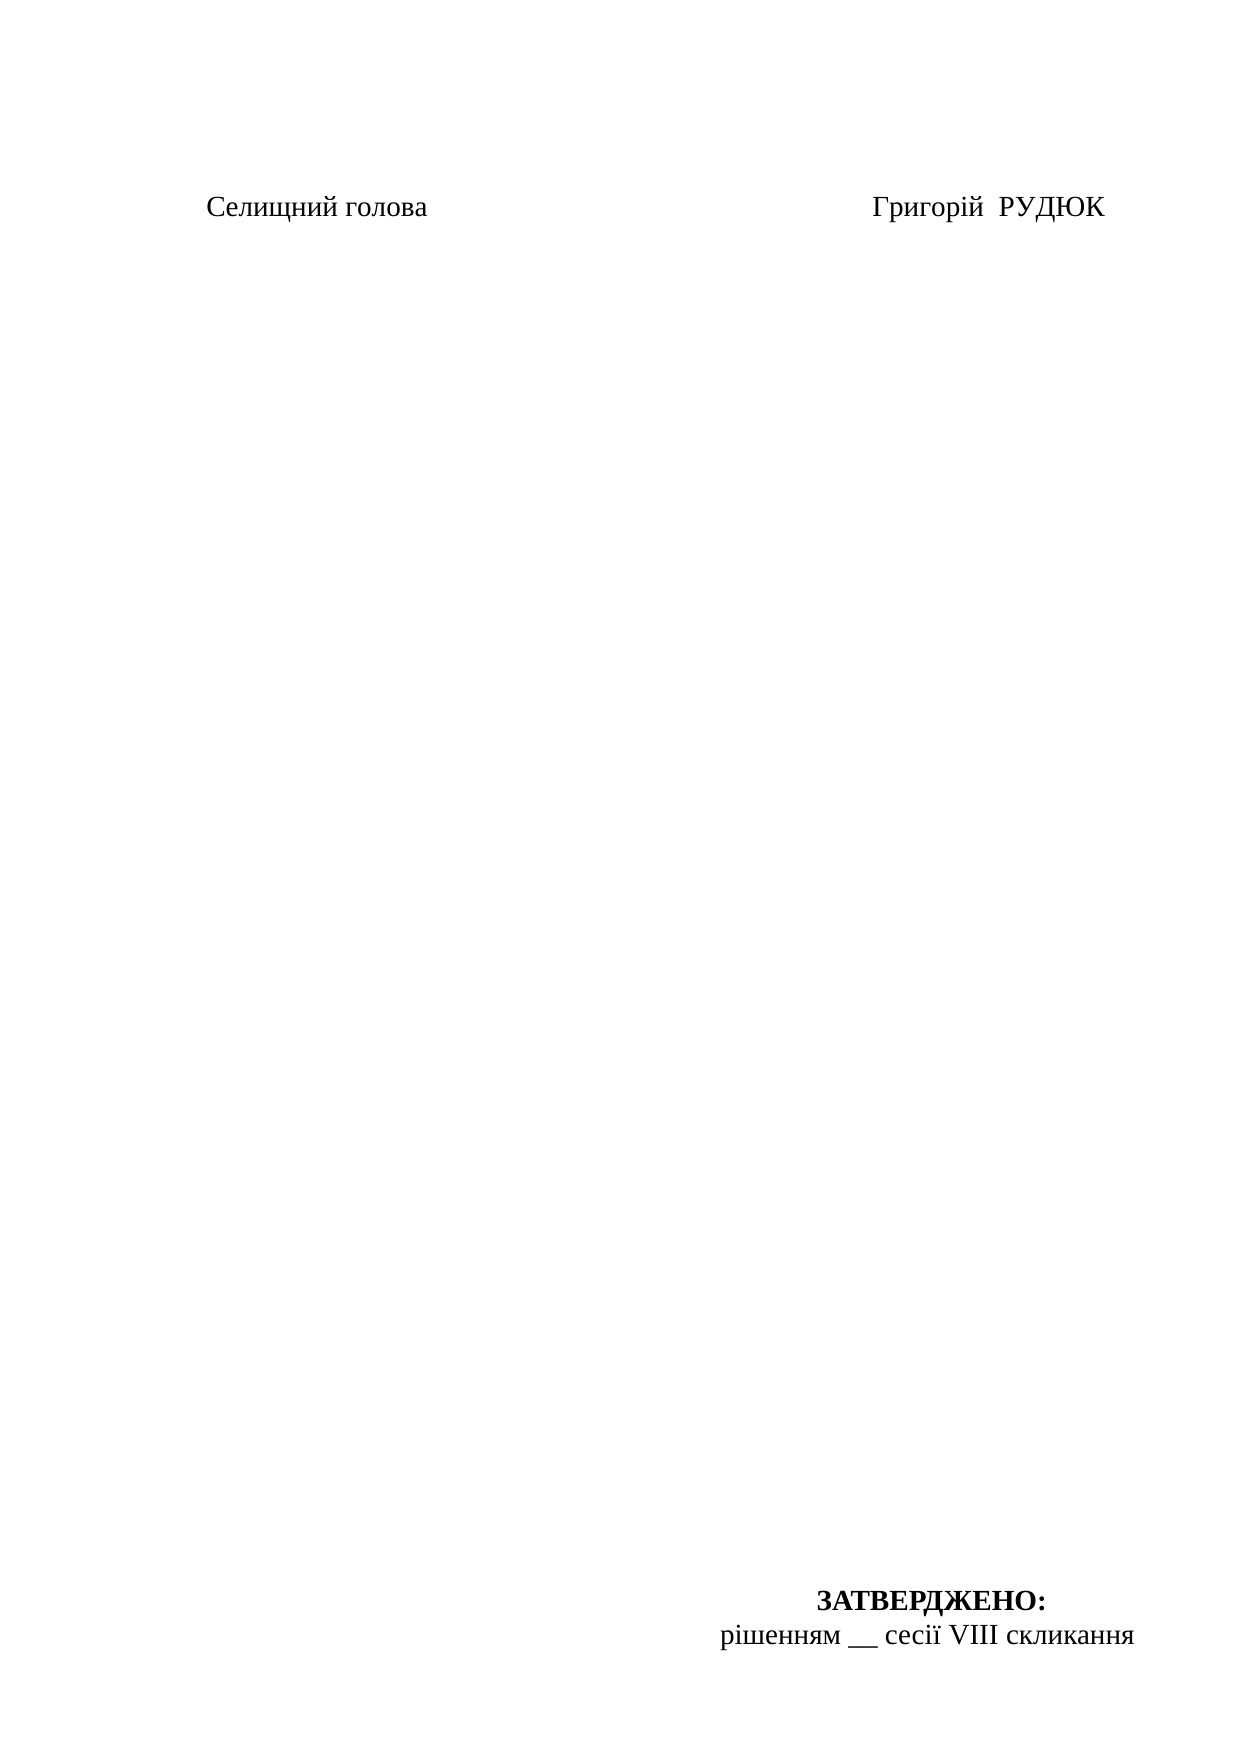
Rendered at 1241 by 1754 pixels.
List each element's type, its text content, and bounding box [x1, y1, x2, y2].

text рішенням __ сесії VIII скликання [148, 1617, 1147, 1651]
text ЗАТВЕРДЖЕНО: [148, 1583, 1147, 1617]
text Селищний голова Григорій РУДЮК [148, 189, 1152, 223]
